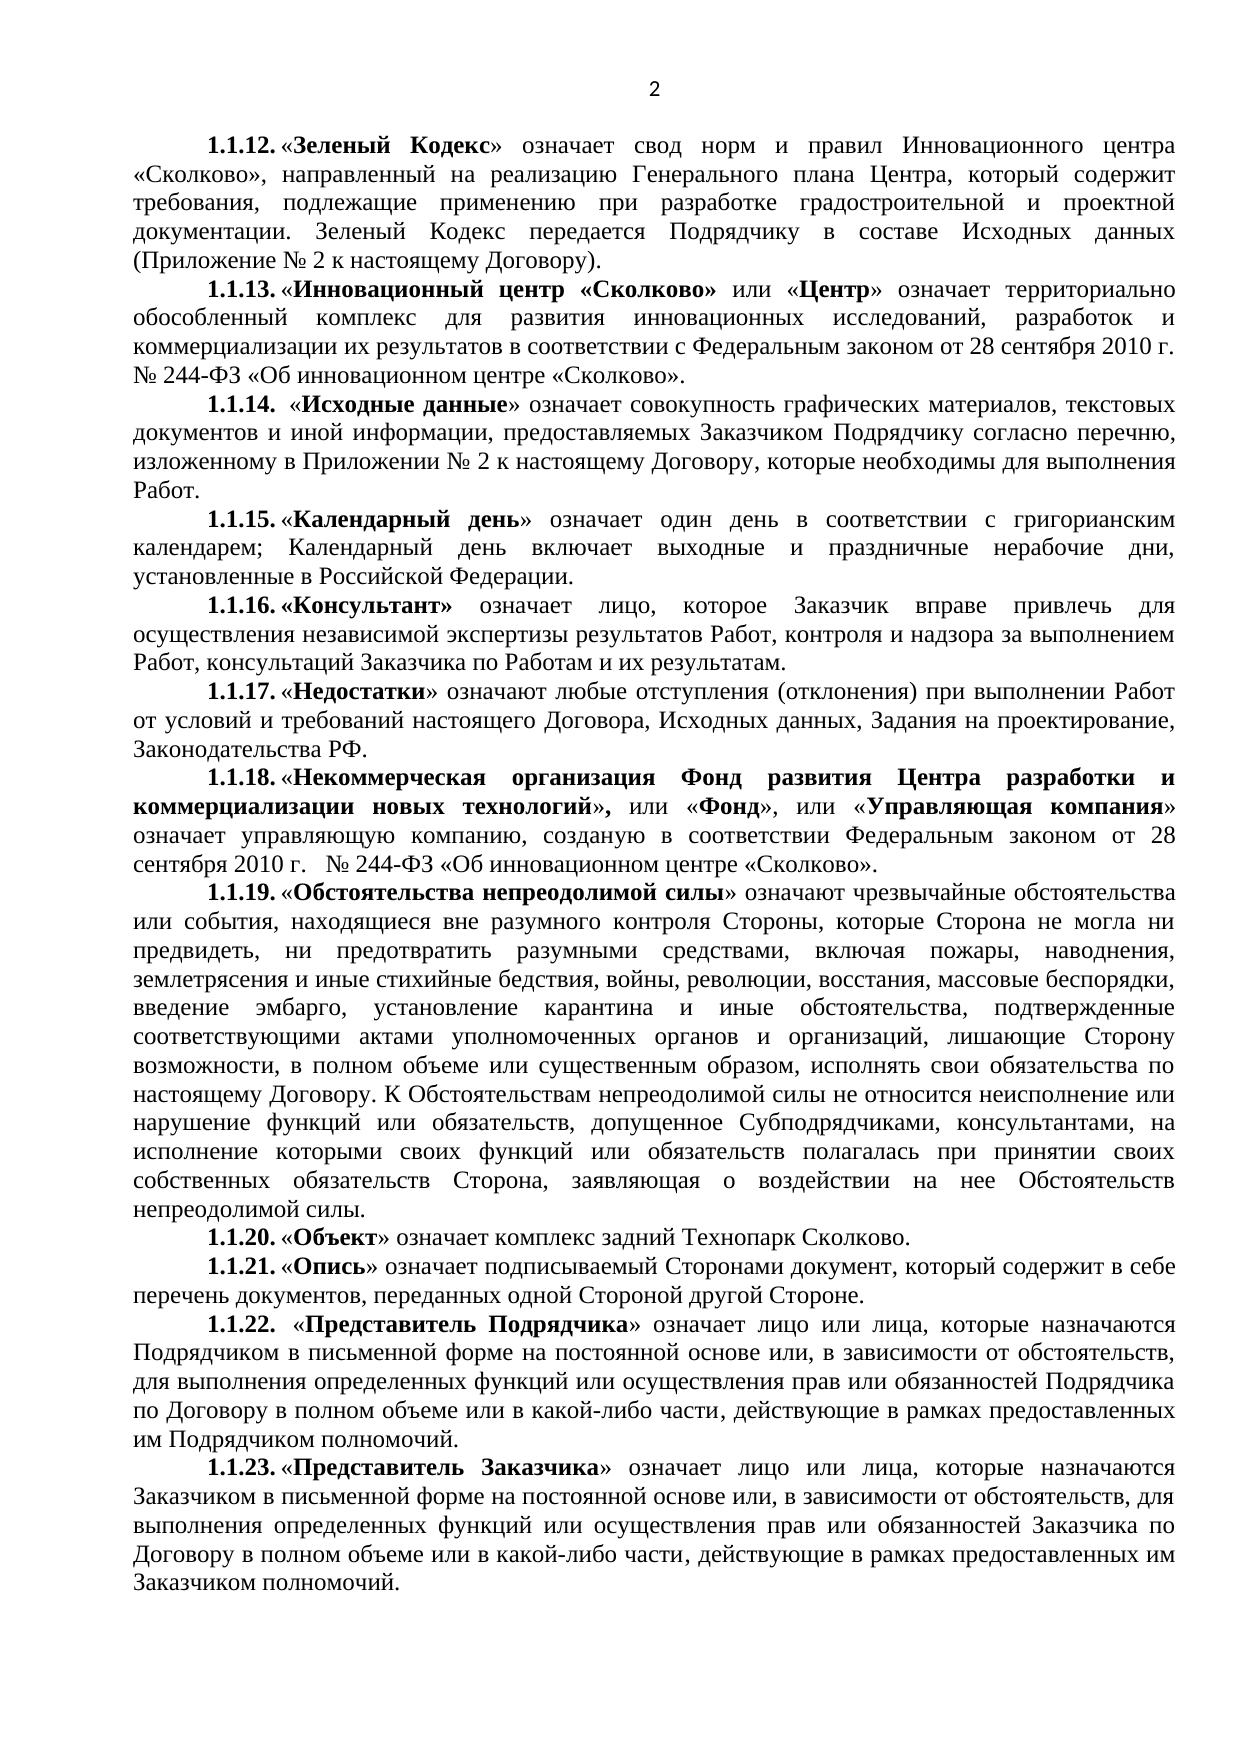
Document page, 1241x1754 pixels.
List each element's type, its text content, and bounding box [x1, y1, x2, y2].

list «Обстоятельства непреодолимой силы» означают чрезвычайные обстоятельства или события, находящиеся вне разумного контроля Стороны, которые Сторона не могла ни предвидеть, ни предотвратить разумными средствами, включая пожары, наводнения, землетрясения и иные стихийные бедствия, войны, революции, восстания, массовые беспорядки, введение эмбарго, установление карантина и иные обстоятельства, подтвержденные соответствующими актами уполномоченных органов и организаций, лишающие Сторону возможности, в полном объеме или существенным образом, исполнять свои обязательства по настоящему Договору. К Обстоятельствам непреодолимой силы не относится неисполнение или нарушение функций или обязательств, допущенное Субподрядчиками, консультантами, на исполнение которыми своих функций или обязательств полагалась при принятии своих собственных обязательств Сторона, заявляющая о воздействии на нее Обстоятельств непреодолимой силы. [133, 877, 1176, 1222]
list «Некоммерческая организация Фонд развития Центра разработки и коммерциализации новых технологий», или «Фонд», или «Управляющая компания» означает управляющую компанию, созданyю в соответствии Федеральным законом от 28 сентября 2010 г. № 244-ФЗ «Об инновационном центре «Сколково». [133, 762, 1176, 877]
list «Опись» означает подписываемый Сторонами документ, который содержит в себе перечень документов, переданных одной Стороной другой Стороне. [133, 1251, 1176, 1309]
list «Исходные данные» означает совокупность графических материалов, текстовых документов и иной информации, предоставляемых Заказчиком Подрядчику согласно перечню, изложенному в Приложении № 2 к настоящему Договору, которые необходимы для выполнения Работ. [133, 389, 1176, 504]
list «Зеленый Кодекс» означает свод норм и правил Инновационного центра «Сколково», направленный на реализацию Генерального плана Центра, который содержит требования, подлежащие применению при разработке градостроительной и проектной документации. Зеленый Кодекс передается Подрядчику в составе Исходных данных (Приложение № 2 к настоящему Договору). [133, 130, 1176, 274]
list «Недостатки» означают любые отступления (отклонения) при выполнении Работ от условий и требований настоящего Договора, Исходных данных, Задания на проектирование, Законодательства РФ. [133, 676, 1176, 762]
list «Объект» означает комплекс задний Технопарк Сколково. [133, 1222, 1176, 1251]
list «Консультант» означает лицо, которое Заказчик вправе привлечь для осуществления независимой экспертизы результатов Работ, контроля и надзора за выполнением Работ, консультаций Заказчика по Работам и их результатам. [133, 590, 1176, 676]
list «Инновационный центр «Сколково» или «Центр» означает территориально обособленный комплекс для развития инновационных исследований, разработок и коммерциализации их результатов в соответствии с Федеральным законом от 28 сентября 2010 г. № 244-ФЗ «Об инновационном центре «Сколково». [133, 274, 1176, 389]
list «Представитель Подрядчика» означает лицо или лица, которые назначаются Подрядчиком в письменной форме на постоянной основе или, в зависимости от обстоятельств, для выполнения определенных функций или осуществления прав или обязанностей Подрядчика по Договору в полном объеме или в какой-либо части, действующие в рамках предоставленных им Подрядчиком полномочий. [133, 1309, 1176, 1452]
list «Представитель Заказчика» означает лицо или лица, которые назначаются Заказчиком в письменной форме на постоянной основе или, в зависимости от обстоятельств, для выполнения определенных функций или осуществления прав или обязанностей Заказчика по Договору в полном объеме или в какой-либо части, действующие в рамках предоставленных им Заказчиком полномочий. [133, 1452, 1176, 1596]
list «Календарный день» означает один день в соответствии с григорианским календарем; Календарный день включает выходные и праздничные нерабочие дни, установленные в Российской Федерации. [133, 504, 1176, 590]
